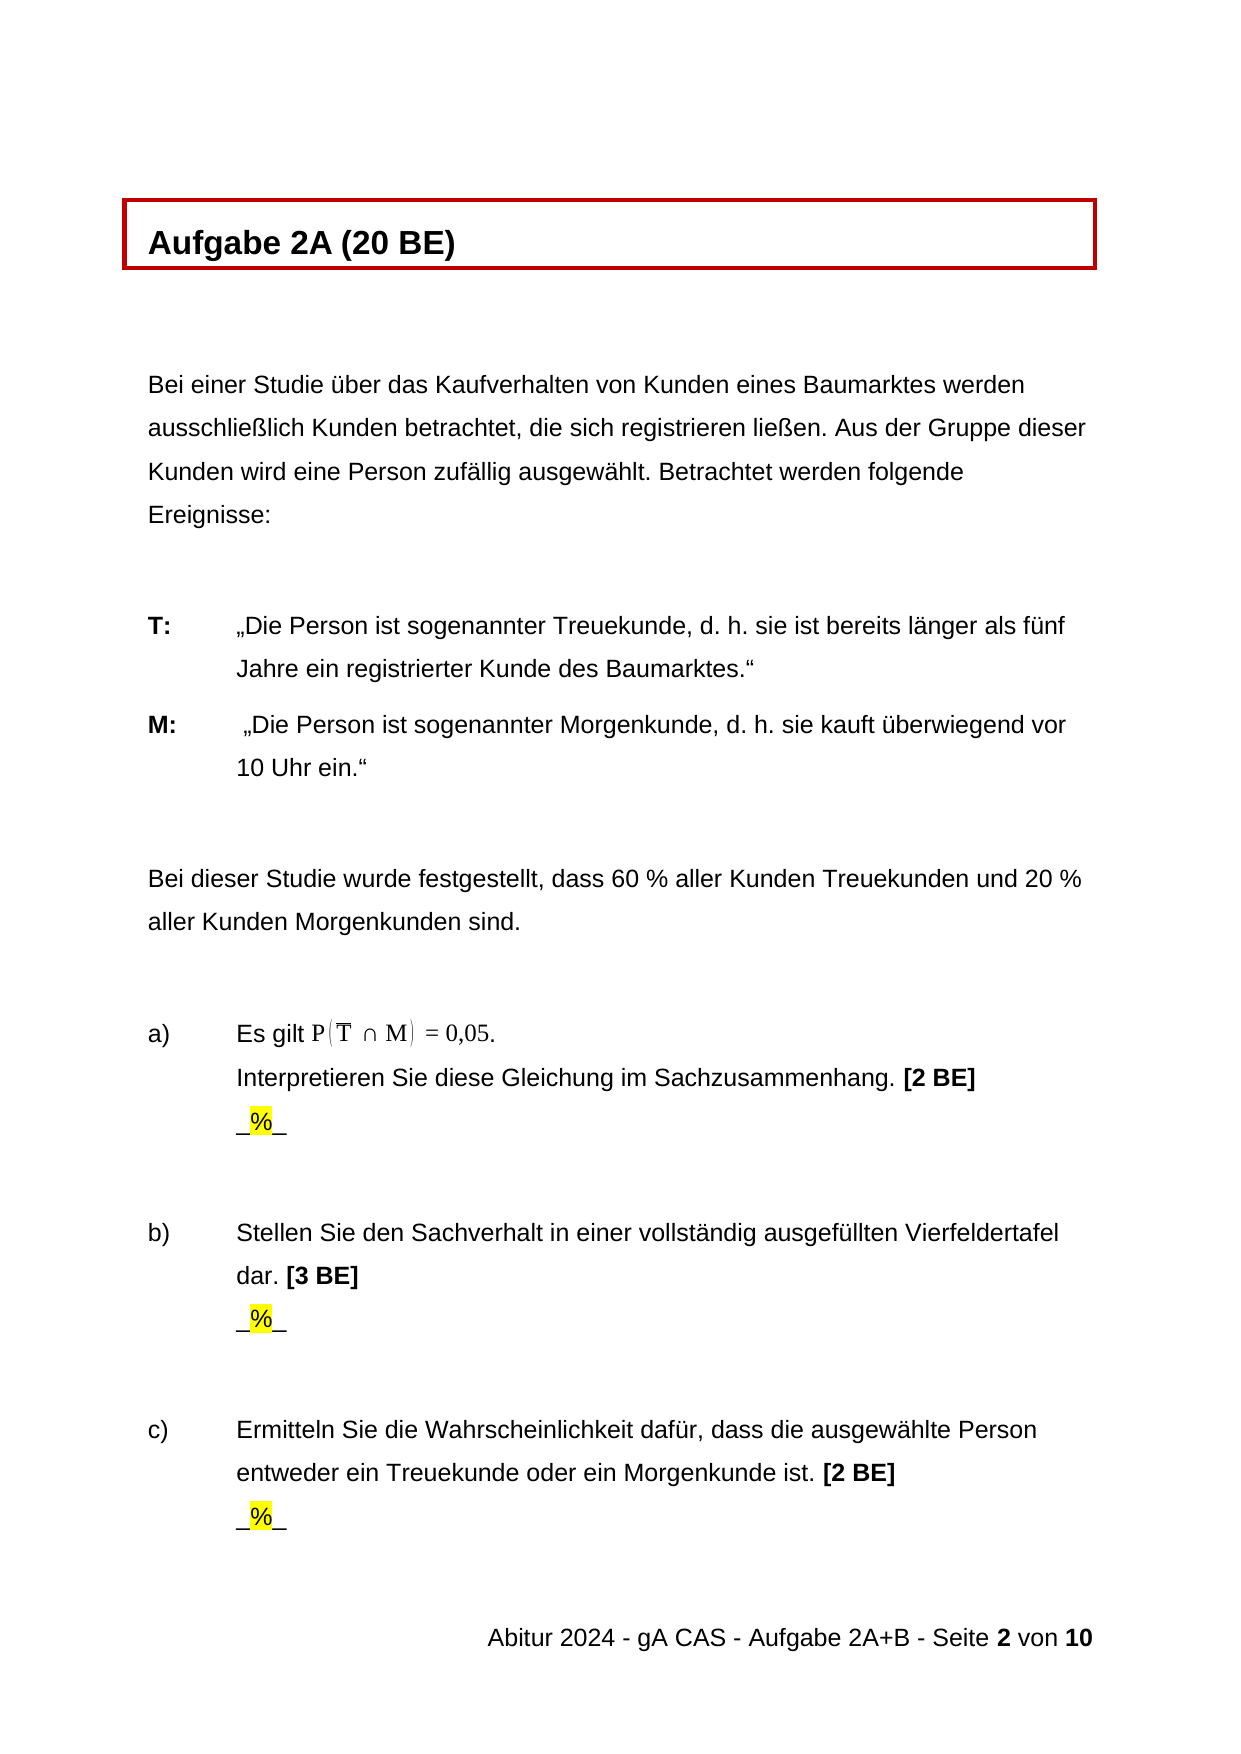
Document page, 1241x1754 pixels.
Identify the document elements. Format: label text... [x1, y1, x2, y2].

list T: „Die Person ist sogenannter Treuekunde, d. h. sie ist bereits länger als fünf Jahre ein registrierter Kunde des Baumarktes.“ [148, 611, 1093, 683]
list b) Stellen Sie den Sachverhalt in einer vollständig ausgefüllten Vierfeldertafel dar. [3 BE] _%_ [148, 1218, 1093, 1333]
list a) Es gilt . Interpretieren Sie diese Gleichung im Sachzusammenhang. [2 BE] _%_ [148, 1018, 1093, 1135]
list M: „Die Person ist sogenannter Morgenkunde, d. h. sie kauft überwiegend vor 10 Uhr ein.“ [148, 709, 1093, 781]
subtitle Aufgabe 2A (20 BE) [127, 202, 1093, 266]
text Bei dieser Studie wurde festgestellt, dass 60 % aller Kunden Treuekunden und 20 % aller Kunden Morgenkunden sind. [148, 864, 1093, 936]
text Bei einer Studie über das Kaufverhalten von Kunden eines Baumarktes werden ausschließlich Kunden betrachtet, die sich registrieren ließen. Aus der Gruppe dieser Kunden wird eine Person zufällig ausgewählt. Betrachtet werden folgende Ereignisse: [148, 370, 1093, 528]
list c) Ermitteln Sie die Wahrscheinlichkeit dafür, dass die ausgewählte Person entweder ein Treuekunde oder ein Morgenkunde ist. [2 BE] _%_ [148, 1415, 1093, 1530]
